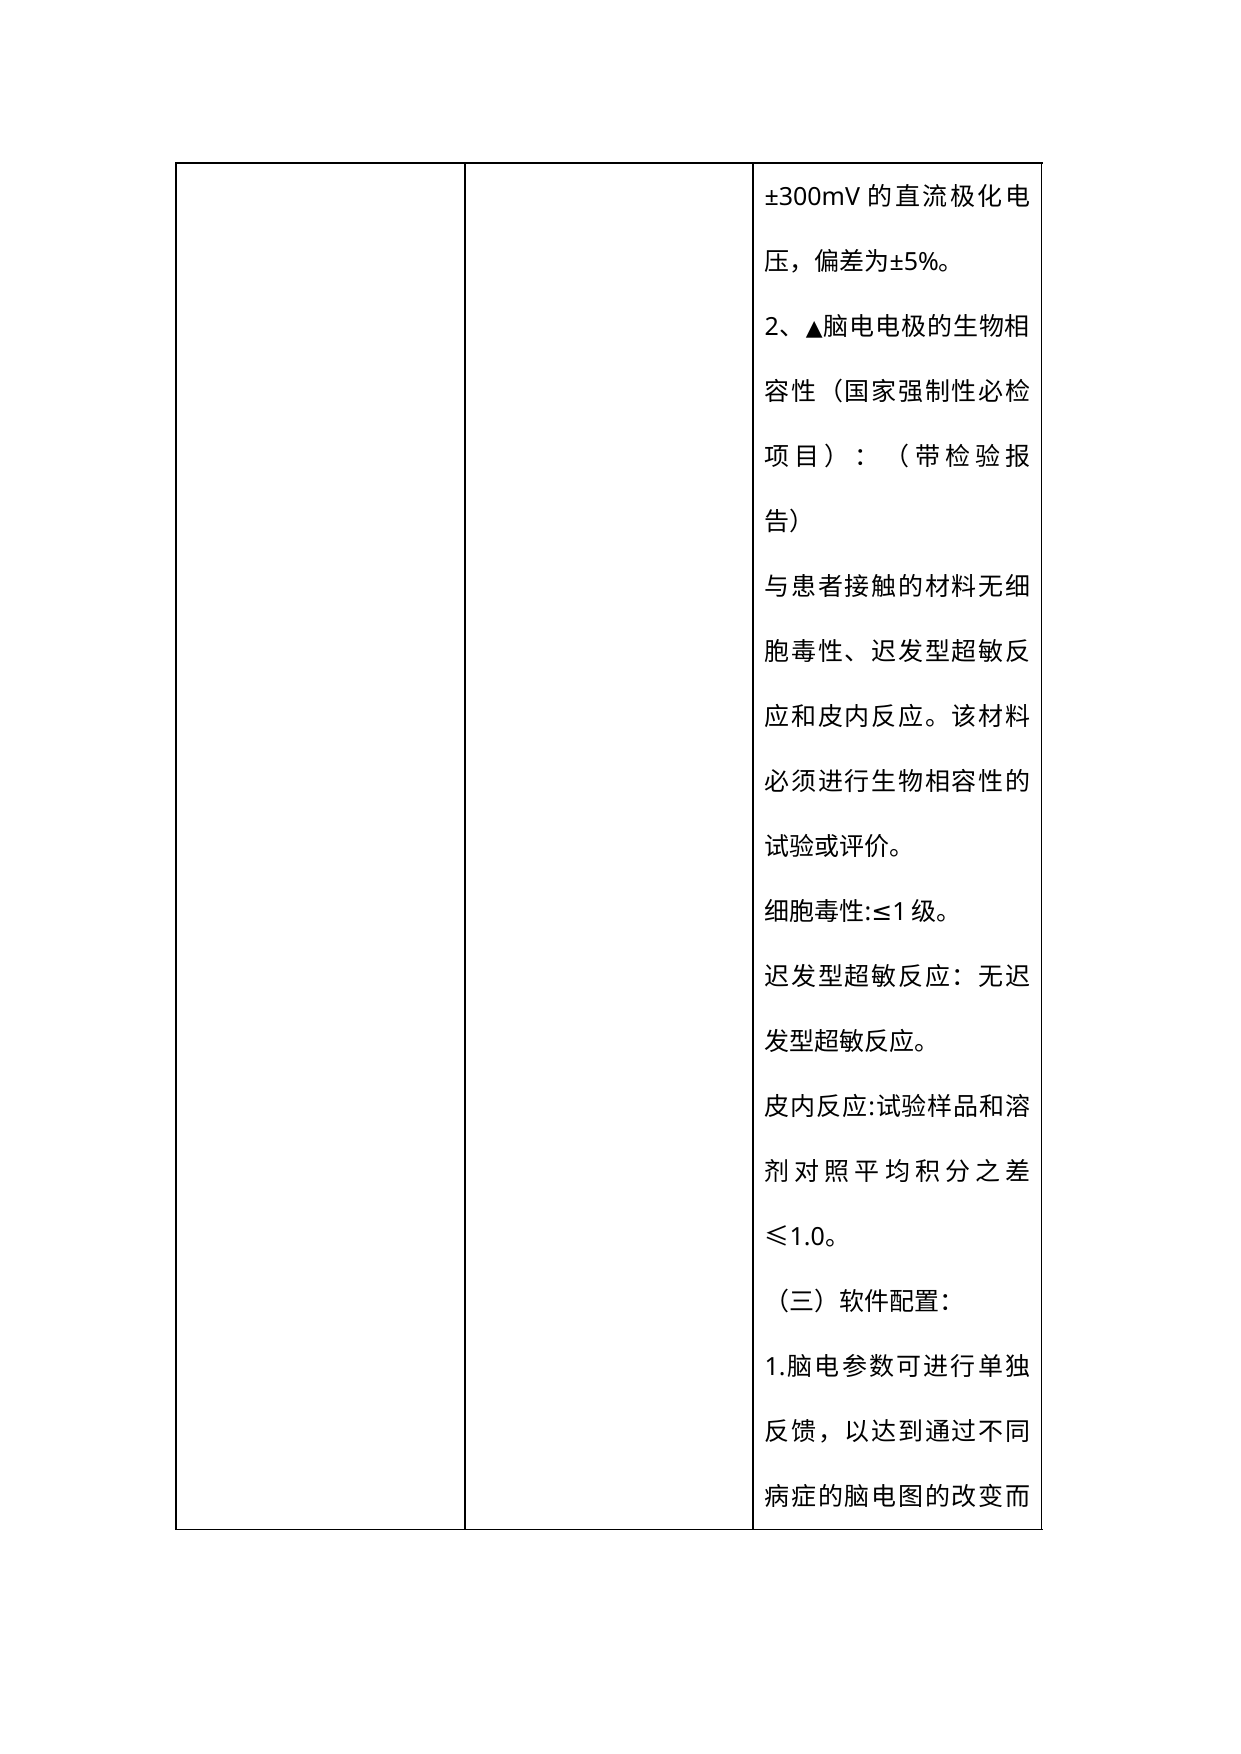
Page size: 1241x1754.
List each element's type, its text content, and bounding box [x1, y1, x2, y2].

table_cell 1 [177, 164, 464, 1528]
table_cell ▲ [466, 164, 752, 1528]
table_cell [754, 164, 1041, 1528]
